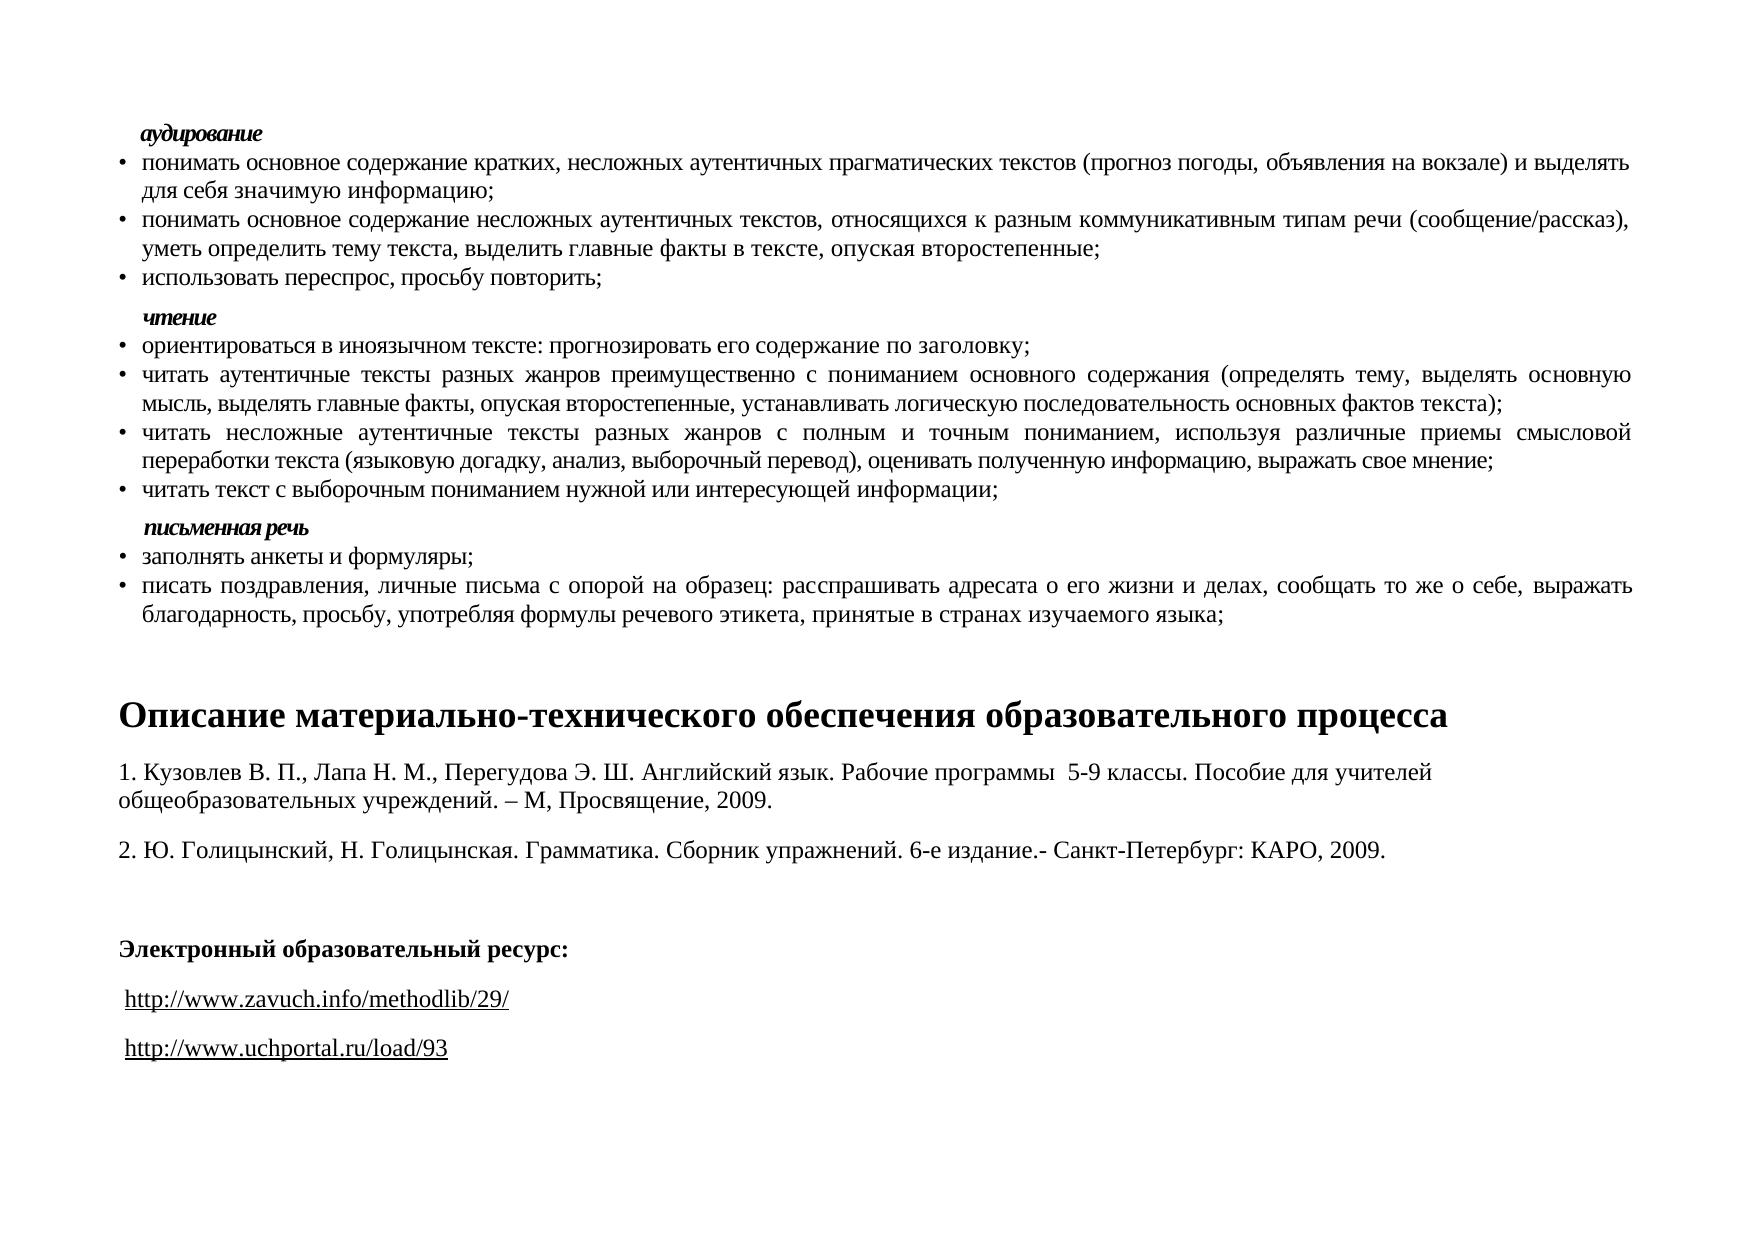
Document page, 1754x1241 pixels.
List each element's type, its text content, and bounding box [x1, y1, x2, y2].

text Электронный образовательный ресурс: [118, 934, 1636, 963]
text 1. Кузовлев В. П., Лапа Н. М., Перегудова Э. Ш. Английский язык. Рабочие программы 5-9 классы. Пособие для учителей общеобразовательных учреждений. – М, Просвящение, 2009. [118, 757, 1636, 814]
list использовать переспрос, просьбу повторить; [118, 262, 1636, 291]
list заполнять анкеты и формуляры; [118, 541, 1636, 570]
list читать несложные аутентичные тексты разных жанров с полным и точным пониманием, используя различные приемы смысловой переработки текста (языковую догадку, анализ, выборочный перевод), оценивать полученную информацию, выражать свое мнение; [118, 417, 1631, 474]
list читать аутентичные тексты разных жанров преимущественно с пониманием основного содержания (определять тему, выделять основную мысль, выделять главные факты, опуская второстепенные, устанавливать логическую последовательность основных фактов текста); [118, 359, 1631, 417]
text http://www.uchportal.ru/load/93 [118, 1033, 1636, 1062]
text аудирование [140, 118, 1636, 147]
list понимать основное содержание кратких, несложных аутентичных прагматических текстов (прогноз погоды, объявления на вокзале) и выделять для себя значимую информацию; [118, 147, 1630, 204]
text 2. Ю. Голицынский, Н. Голицынская. Грамматика. Сборник упражнений. 6-е издание.- Санкт-Петербург: КАРО, 2009. [118, 835, 1636, 864]
text http://www.zavuch.info/methodlib/29/ [118, 984, 1636, 1013]
list читать текст с выборочным пониманием нужной или интересующей информации; [118, 474, 1631, 503]
text Описание материально-технического обеспечения образовательного процесса [118, 692, 1636, 735]
list ориентироваться в иноязычном тексте: прогнозировать его содержание по заголовку; [118, 330, 1630, 359]
text письменная речь [144, 512, 1636, 541]
text чтение [143, 302, 1636, 330]
list понимать основное содержание несложных аутентичных текстов, относящихся к разным коммуникативным типам речи (сообщение/рассказ), уметь определить тему текста, выделить главные факты в тексте, опуская второстепенные; [118, 204, 1630, 262]
list писать поздравления, личные письма с опорой на образец: расспрашивать адресата о его жизни и делах, сообщать то же о себе, выражать благодарность, просьбу, употребляя формулы речевого этикета, принятые в странах изучаемого языка; [118, 570, 1633, 627]
